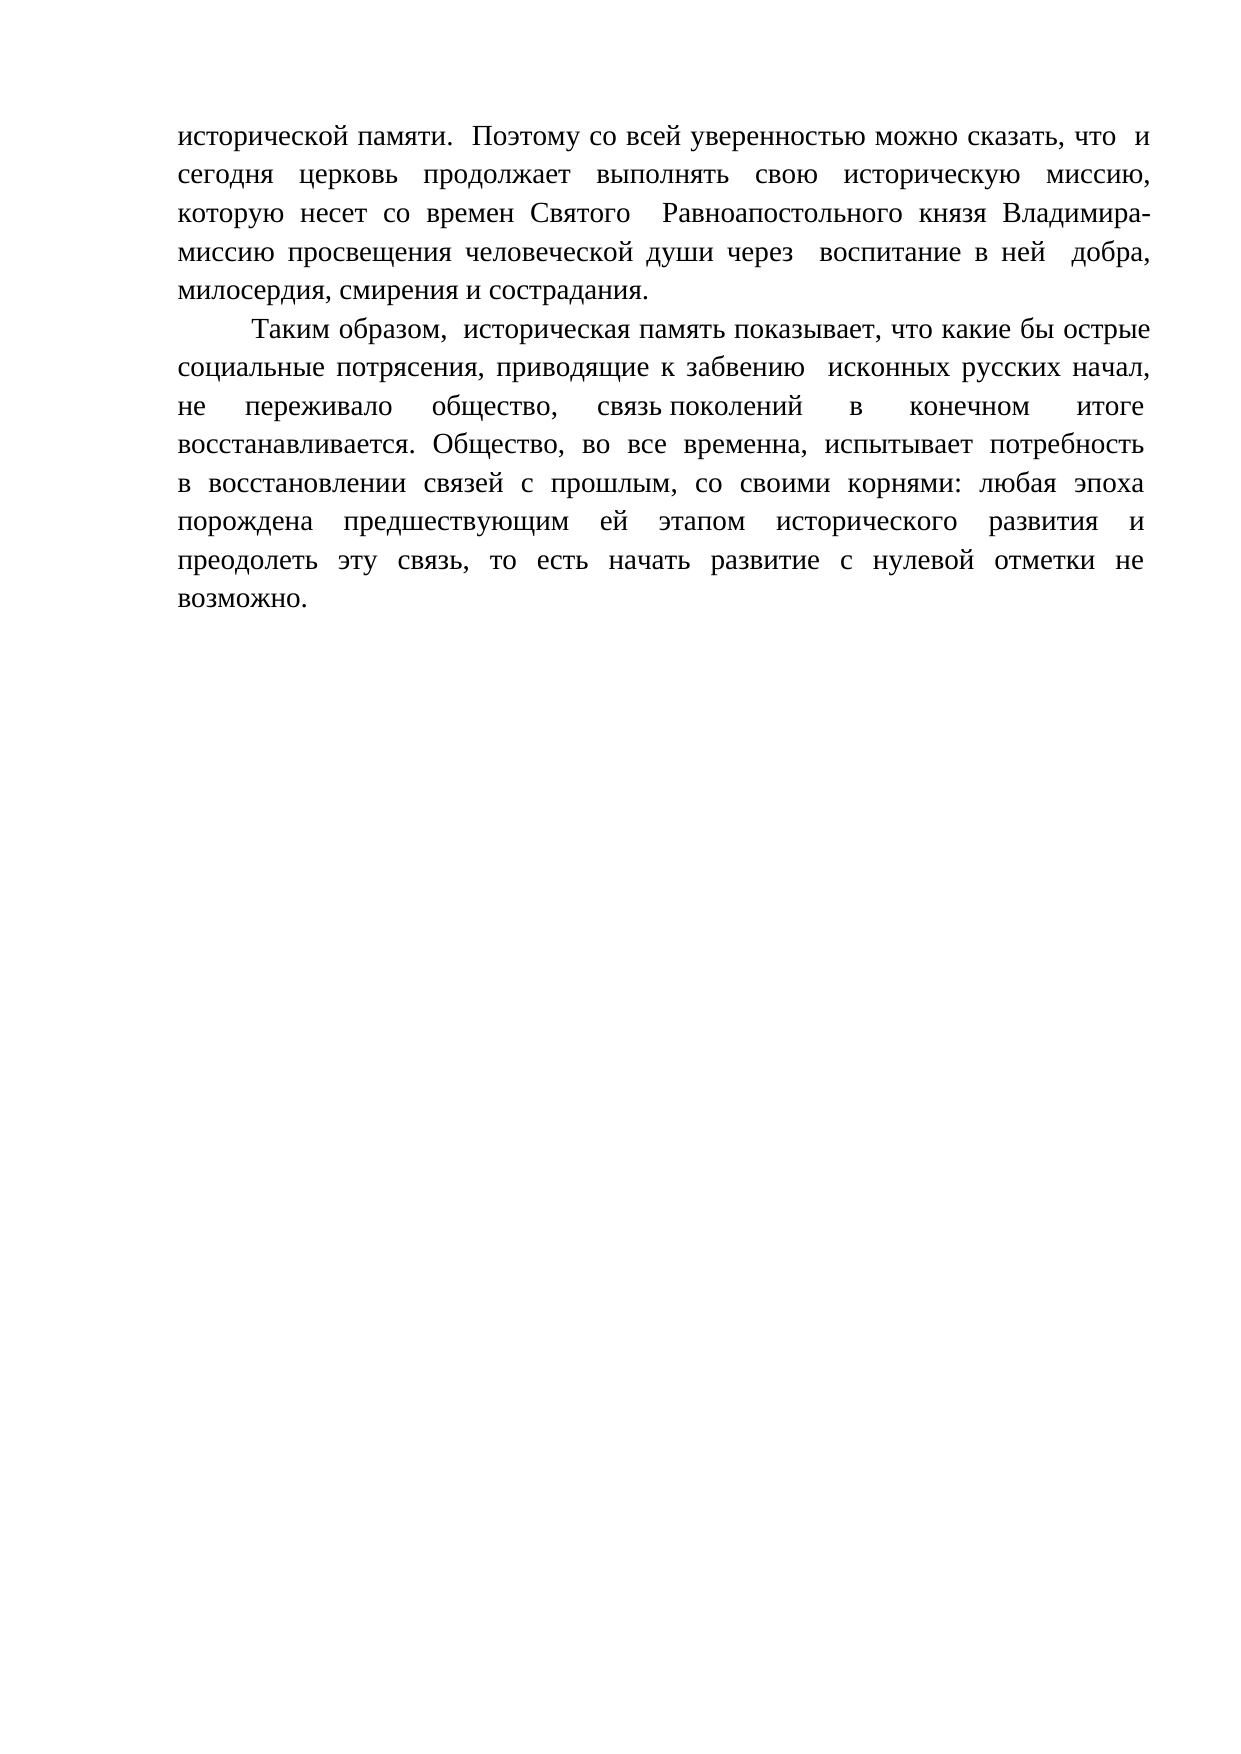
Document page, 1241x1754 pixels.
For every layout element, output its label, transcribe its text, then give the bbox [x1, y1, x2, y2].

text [177, 118, 1152, 306]
text Таким образом, историческая память показывает, что какие бы острые социальные потрясения, приводящие к забвению исконных русских начал, не переживало общество, связь поколений в конечном итоге восстанавливается. Общество, во все временна, испытывает потребность в восстановлении связей с прошлым, со своими корнями: любая эпоха порождена предшествующим ей этапом исторического развития и преодолеть эту связь, то есть начать развитие с нулевой отметки не возможно. [177, 311, 1152, 614]
